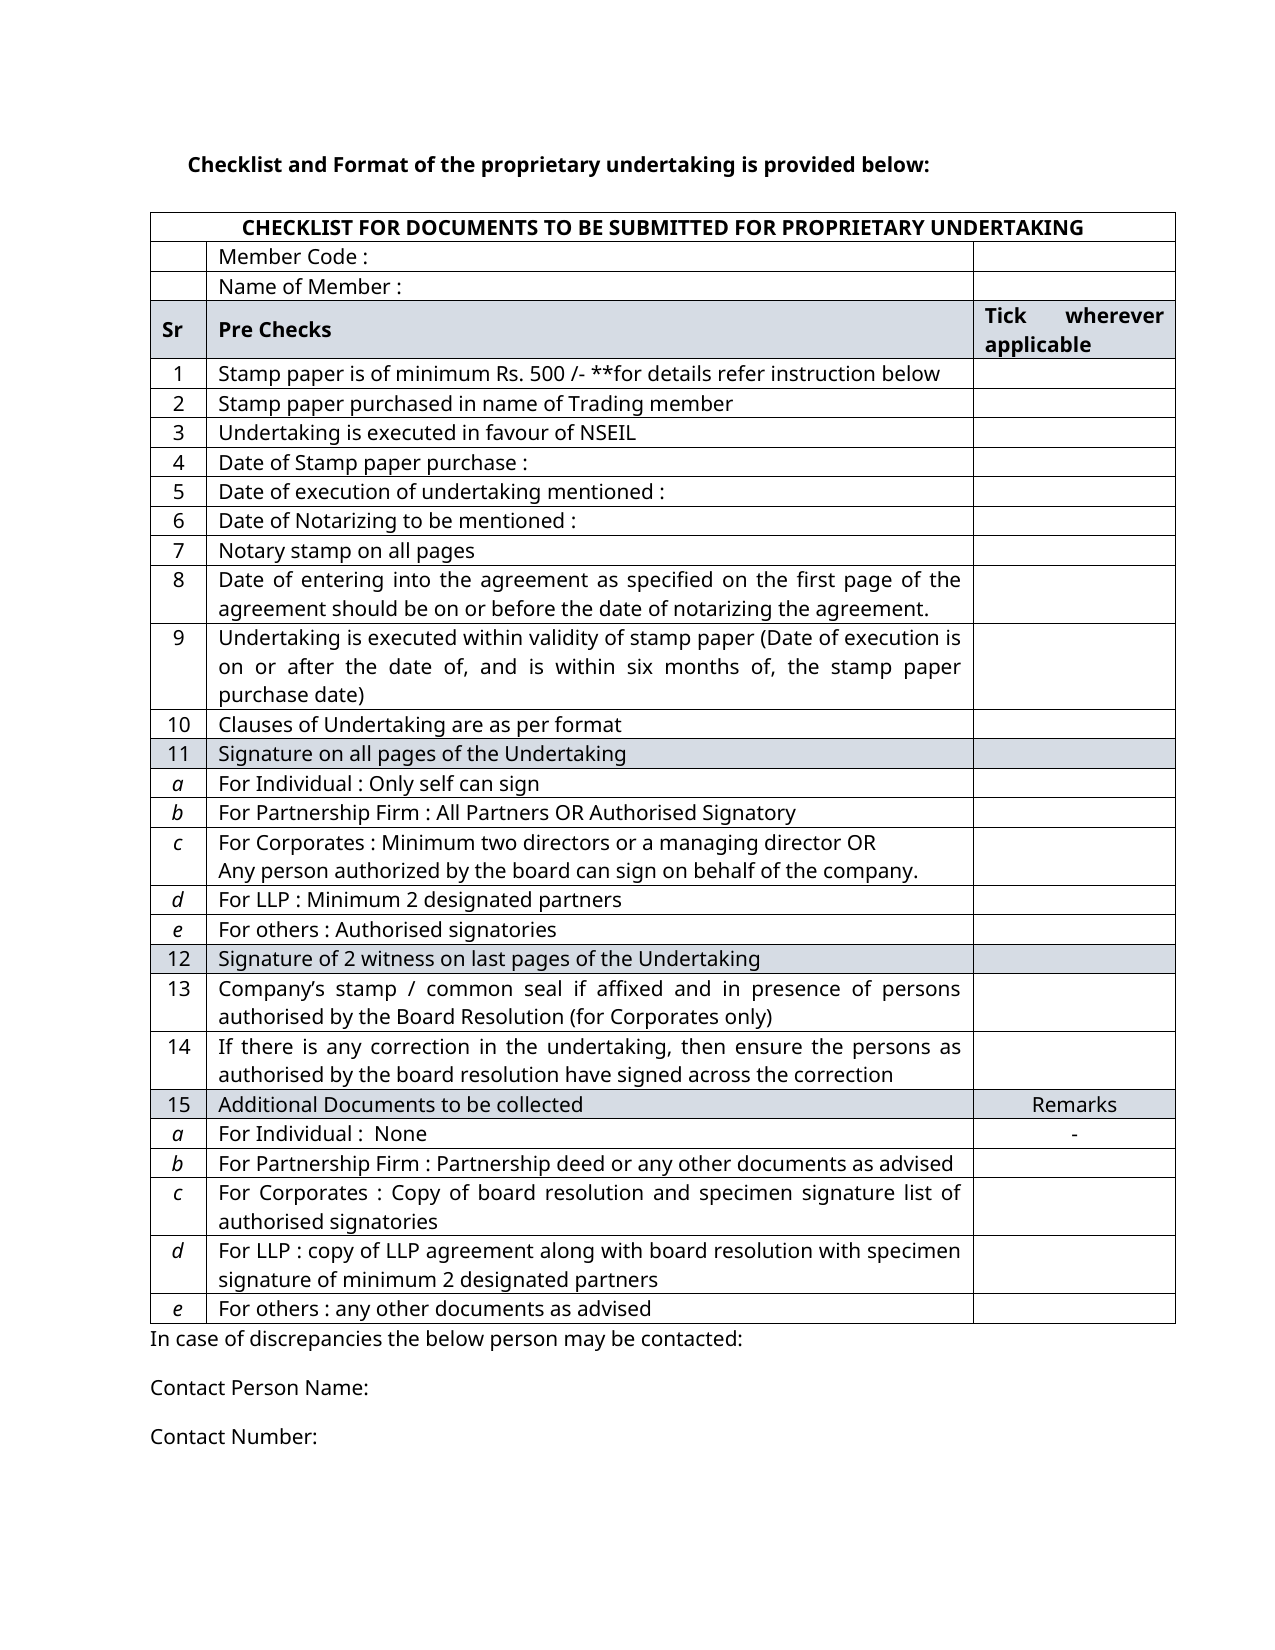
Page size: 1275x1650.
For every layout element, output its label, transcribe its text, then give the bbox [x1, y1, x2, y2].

text In case of discrepancies the below person may be contacted: [150, 1324, 1125, 1352]
table_cell Date of Stamp paper purchase : [207, 448, 973, 476]
table_cell [151, 272, 206, 300]
table_cell [974, 945, 1175, 973]
table_cell [974, 389, 1175, 417]
table_cell Sr [151, 301, 206, 358]
table_header CHECKLIST FOR DOCUMENTS TO BE SUBMITTED FOR PROPRIETARY UNDERTAKING [151, 213, 1175, 241]
table_cell Company’s stamp / common seal if affixed and in presence of persons authorised by the Board Resolution (for Corporates only) [207, 974, 973, 1031]
table_cell 9 [151, 624, 206, 709]
table_cell For Individual : None [207, 1119, 973, 1148]
table_cell 3 [151, 418, 206, 447]
table_cell Remarks [974, 1090, 1175, 1118]
table_cell [974, 710, 1175, 738]
table_cell b [151, 798, 206, 827]
table_cell e [151, 915, 206, 943]
table_cell For Corporates : Minimum two directors or a managing director OR Any person authorized by the board can sign on behalf of the company. [207, 828, 973, 884]
table_cell Date of entering into the agreement as specified on the first page of the agreement should be on or before the date of notarizing the agreement. [207, 566, 973, 622]
table_cell [974, 886, 1175, 914]
table_cell [974, 536, 1175, 564]
table_cell Date of Notarizing to be mentioned : [207, 507, 973, 535]
table_cell 12 [151, 945, 206, 973]
table_cell Stamp paper is of minimum Rs. 500 /- **for details refer instruction below [207, 359, 973, 388]
table_cell 11 [151, 739, 206, 768]
table_cell [974, 418, 1175, 447]
table_cell 4 [151, 448, 206, 476]
table_cell If there is any correction in the undertaking, then ensure the persons as authorised by the board resolution have signed across the correction [207, 1032, 973, 1089]
table_cell [974, 974, 1175, 1031]
table_cell [974, 769, 1175, 797]
table_cell d [151, 1236, 206, 1293]
table_cell Clauses of Undertaking are as per format [207, 710, 973, 738]
text Checklist and Format of the proprietary undertaking is provided below: [187, 150, 1125, 178]
table_cell [974, 1178, 1175, 1235]
table_cell c [151, 828, 206, 884]
table_cell b [151, 1149, 206, 1177]
table_cell Stamp paper purchased in name of Trading member [207, 389, 973, 417]
table_cell Pre Checks [207, 301, 973, 358]
table_cell 1 [151, 359, 206, 388]
table_cell For LLP : copy of LLP agreement along with board resolution with specimen signature of minimum 2 designated partners [207, 1236, 973, 1293]
table_cell 6 [151, 507, 206, 535]
table_cell Member Code : [207, 242, 973, 271]
table_cell 13 [151, 974, 206, 1031]
table_cell 14 [151, 1032, 206, 1089]
table_cell [974, 1294, 1175, 1323]
table_cell [974, 242, 1175, 271]
table_cell For Partnership Firm : Partnership deed or any other documents as advised [207, 1149, 973, 1177]
table_cell 8 [151, 566, 206, 622]
table_cell [974, 798, 1175, 827]
table_cell e [151, 1294, 206, 1323]
table_cell c [151, 1178, 206, 1235]
table_cell For others : Authorised signatories [207, 915, 973, 943]
table_cell Additional Documents to be collected [207, 1090, 973, 1118]
table_cell [974, 272, 1175, 300]
text Contact Person Name: [150, 1373, 1125, 1401]
table_cell [974, 739, 1175, 768]
table_cell d [151, 886, 206, 914]
table_cell Tick wherever applicable [974, 301, 1175, 358]
table_cell [151, 242, 206, 271]
table_cell For Individual : Only self can sign [207, 769, 973, 797]
table_cell [974, 915, 1175, 943]
table_cell [974, 624, 1175, 709]
table_cell Date of execution of undertaking mentioned : [207, 477, 973, 506]
table_cell a [151, 769, 206, 797]
table_cell Signature on all pages of the Undertaking [207, 739, 973, 768]
table_cell Signature of 2 witness on last pages of the Undertaking [207, 945, 973, 973]
table_cell For others : any other documents as advised [207, 1294, 973, 1323]
table_cell [974, 359, 1175, 388]
table_cell Notary stamp on all pages [207, 536, 973, 564]
table_cell 7 [151, 536, 206, 564]
table_cell Undertaking is executed in favour of NSEIL [207, 418, 973, 447]
table_cell a [151, 1119, 206, 1148]
table_cell [974, 566, 1175, 622]
table_cell - [974, 1119, 1175, 1148]
table_cell 10 [151, 710, 206, 738]
table_cell [974, 1149, 1175, 1177]
table_cell 15 [151, 1090, 206, 1118]
table_cell [974, 1032, 1175, 1089]
table_cell [974, 448, 1175, 476]
table_cell For LLP : Minimum 2 designated partners [207, 886, 973, 914]
table_cell [974, 477, 1175, 506]
table_cell For Corporates : Copy of board resolution and specimen signature list of authorised signatories [207, 1178, 973, 1235]
table_cell [974, 828, 1175, 884]
table_cell Undertaking is executed within validity of stamp paper (Date of execution is on or after the date of, and is within six months of, the stamp paper purchase date) [207, 624, 973, 709]
table_cell [974, 507, 1175, 535]
table_cell Name of Member : [207, 272, 973, 300]
table_cell [974, 1236, 1175, 1293]
text Contact Number: [150, 1422, 1125, 1451]
table_cell 5 [151, 477, 206, 506]
table_cell For Partnership Firm : All Partners OR Authorised Signatory [207, 798, 973, 827]
table_cell 2 [151, 389, 206, 417]
